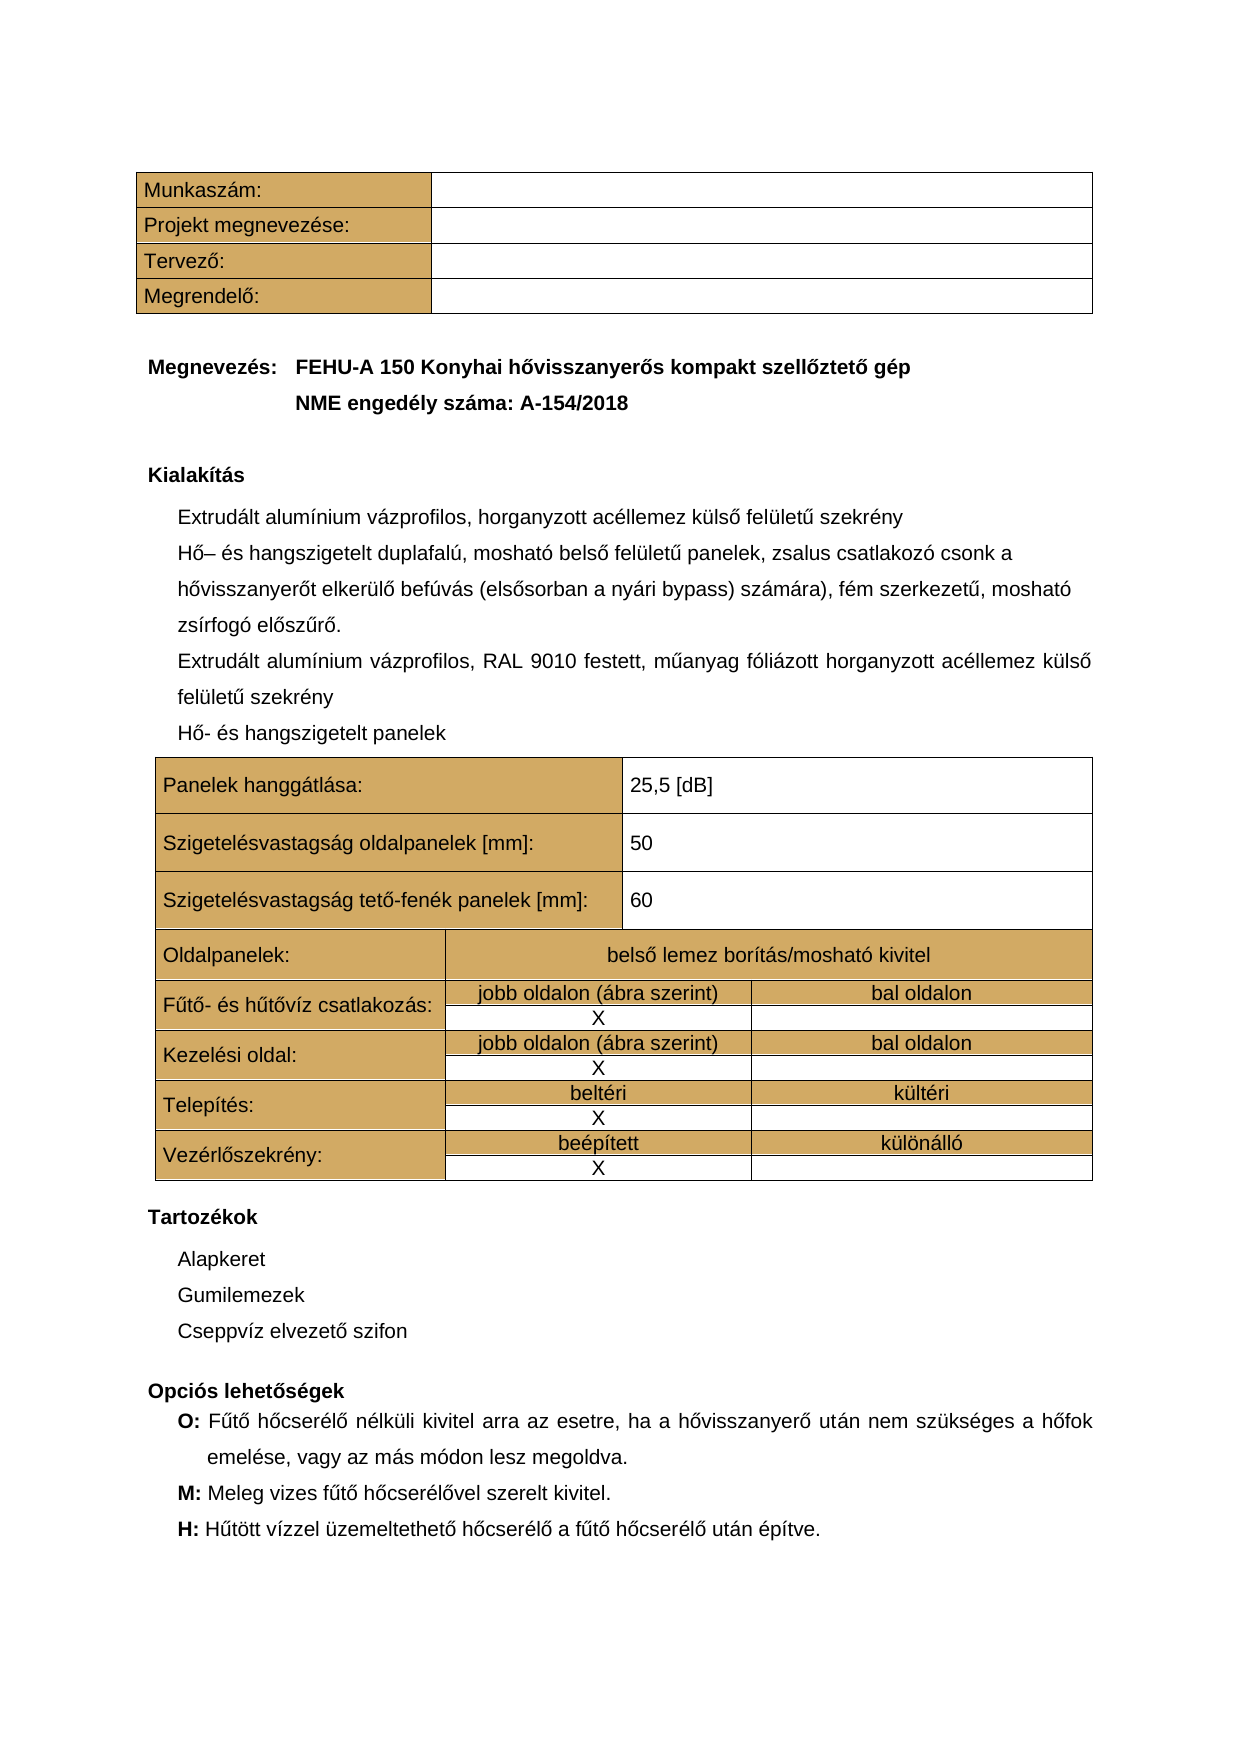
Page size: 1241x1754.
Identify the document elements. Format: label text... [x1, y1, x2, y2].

table_cell bal oldalon [752, 1031, 1092, 1054]
table_cell Szigetelésvastagság oldalpanelek [mm]: [156, 814, 622, 871]
table_cell Vezérlőszekrény: [156, 1131, 445, 1179]
table_cell [752, 1106, 1092, 1129]
table_cell jobb oldalon (ábra szerint) [446, 1031, 751, 1054]
table_cell X [446, 1056, 751, 1079]
table_cell beépített [446, 1131, 751, 1154]
text Opciós lehetőségek [148, 1378, 1093, 1402]
text Alapkeret [177, 1247, 1093, 1271]
table_cell Oldalpanelek: [156, 930, 445, 979]
text O: Fűtő hőcserélő nélküli kivitel arra az esetre, ha a hővisszanyerő után nem szükséges a hőfok emelése, vagy az más módon lesz megoldva. [177, 1409, 1093, 1469]
table_cell Kezelési oldal: [156, 1031, 445, 1079]
table_cell különálló [752, 1131, 1092, 1154]
table_cell [752, 1006, 1092, 1029]
table_cell Projekt megnevezése: [137, 208, 431, 242]
table_cell 50 [623, 814, 1092, 871]
table_cell bal oldalon [752, 981, 1092, 1004]
text NME engedély száma: A-154/2018 [221, 391, 1093, 415]
table_cell Fűtő- és hűtővíz csatlakozás: [156, 981, 445, 1029]
table_cell [432, 208, 1092, 242]
table_cell belső lemez borítás/mosható kivitel [446, 930, 1092, 979]
text Extrudált alumínium vázprofilos, horganyzott acéllemez külső felületű szekrény [177, 505, 1093, 529]
text Cseppvíz elvezető szifon [177, 1319, 1093, 1343]
table_header Munkaszám: [137, 173, 431, 207]
table_cell Szigetelésvastagság tető-fenék panelek [mm]: [156, 872, 622, 928]
table_cell Tervező: [137, 244, 431, 278]
table_cell [752, 1156, 1092, 1179]
text Tartozékok [148, 1204, 1093, 1228]
subtitle Kialakítás [148, 463, 1093, 487]
table_header [432, 173, 1092, 207]
table_cell 60 [623, 872, 1092, 928]
text Hő- és hangszigetelt panelek [177, 721, 1093, 745]
table_cell X [446, 1156, 751, 1179]
text Extrudált alumínium vázprofilos, RAL 9010 festett, műanyag fóliázott horganyzott acéllemez külső felületű szekrény [177, 649, 1093, 709]
table_cell [752, 1056, 1092, 1079]
text M: Meleg vizes fűtő hőcserélővel szerelt kivitel. [177, 1481, 1093, 1504]
text Gumilemezek [177, 1283, 1093, 1307]
table_cell X [446, 1006, 751, 1029]
table_header Panelek hanggátlása: [156, 758, 622, 813]
table_cell beltéri [446, 1081, 751, 1104]
table_cell [432, 244, 1092, 278]
text Hő– és hangszigetelt duplafalú, mosható belső felületű panelek, zsalus csatlakozó csonk a hővisszanyerőt elkerülő befúvás (elsősorban a nyári bypass) számára), fém szerkezetű, mosható zsírfogó előszűrő. [177, 541, 1093, 637]
table_cell [432, 279, 1092, 313]
text H: Hűtött vízzel üzemeltethető hőcserélő a fűtő hőcserélő után építve. [177, 1517, 1093, 1541]
table_cell X [446, 1106, 751, 1129]
table_header 25,5 [dB] [623, 758, 1092, 813]
table_cell Megrendelő: [137, 279, 431, 313]
table_cell jobb oldalon (ábra szerint) [446, 981, 751, 1004]
table_cell kültéri [752, 1081, 1092, 1104]
table_cell Telepítés: [156, 1081, 445, 1129]
text Megnevezés: FEHU-A 150 Konyhai hővisszanyerős kompakt szellőztető gép [148, 355, 1093, 379]
